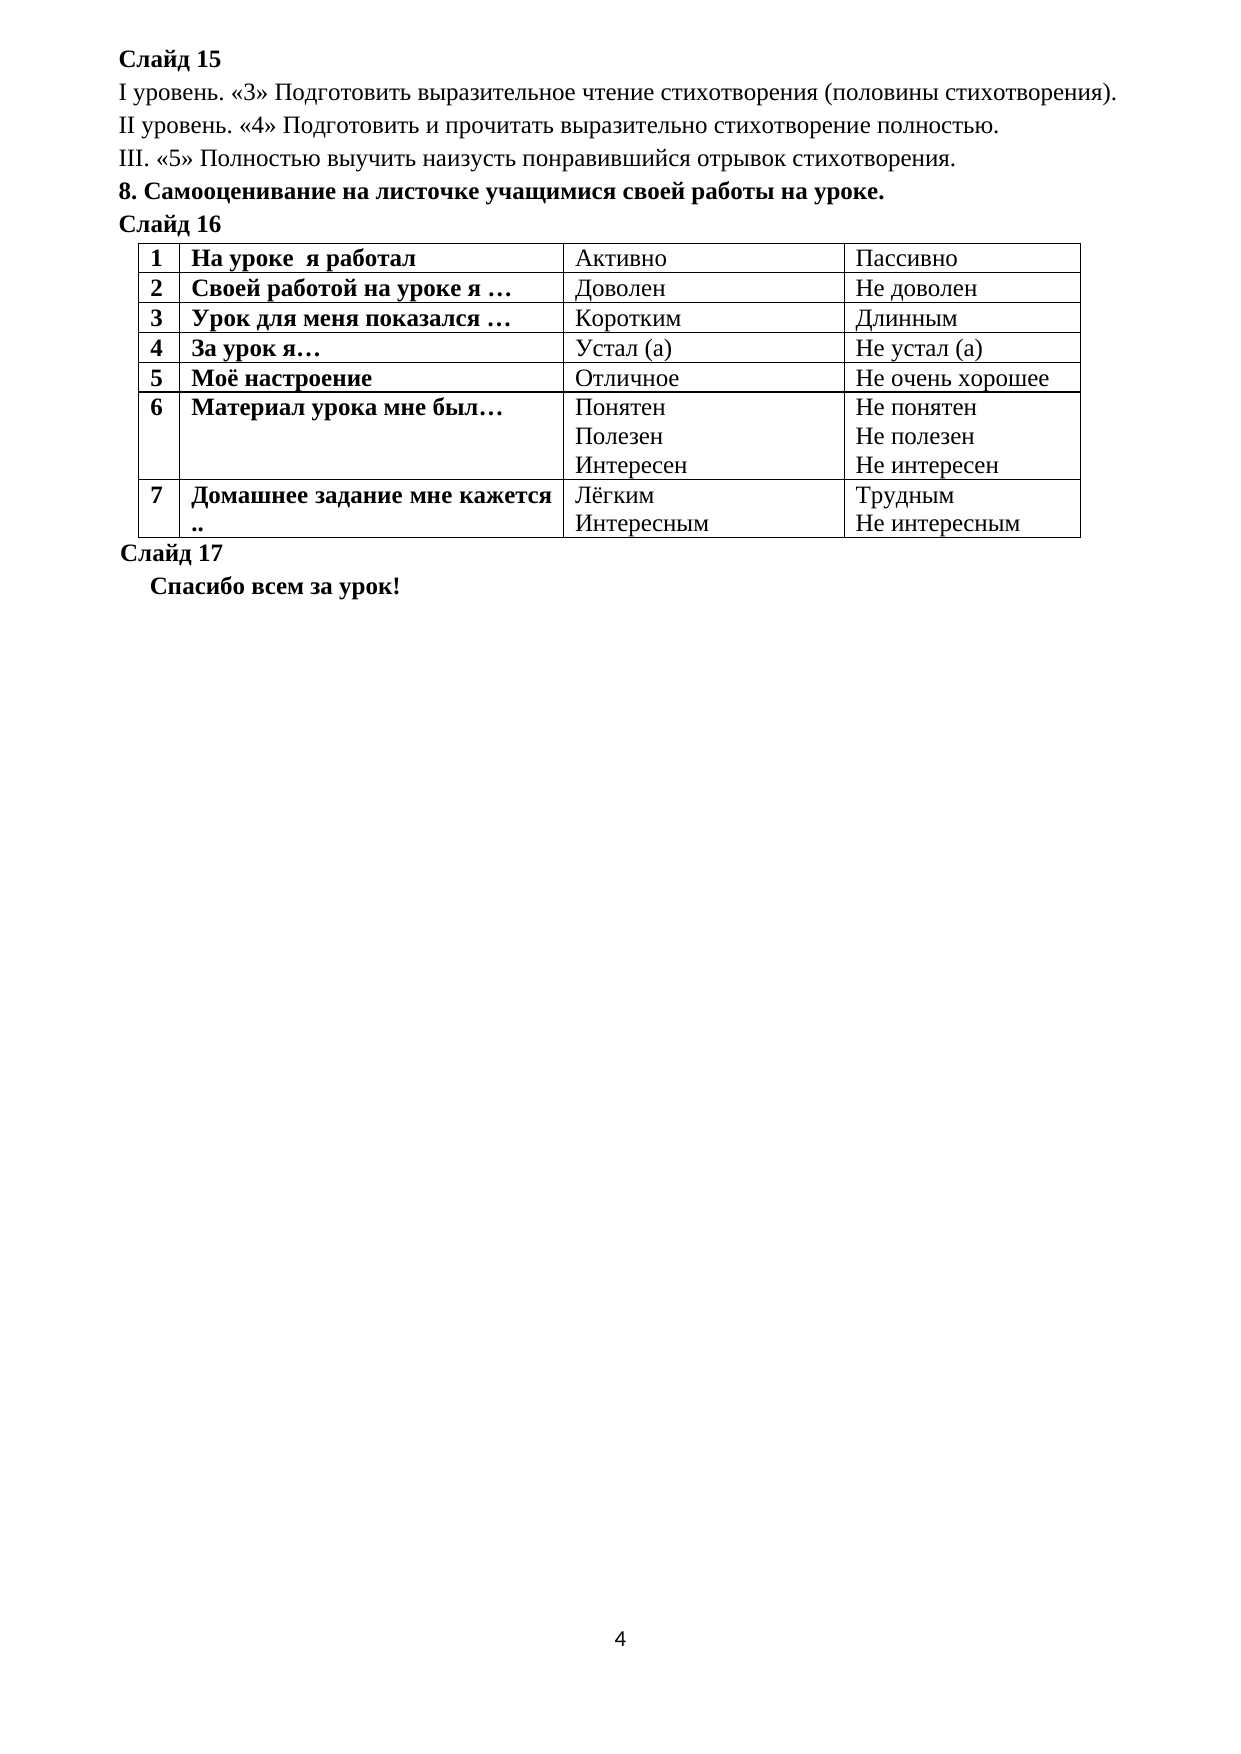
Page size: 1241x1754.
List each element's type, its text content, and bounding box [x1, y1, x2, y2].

table_cell Длинным [845, 303, 1080, 332]
text III. «5» Полностью выучить наизусть понравившийся отрывок стихотворения. [89, 143, 1152, 172]
text I уровень. «3» Подготовить выразительное чтение стихотворения (половины стихотворения). [89, 77, 1152, 106]
table_header Пассивно [845, 244, 1080, 272]
table_cell Трудным Не интересным [845, 480, 1080, 537]
table_cell Моё настроение [180, 363, 563, 391]
table_header 1 [139, 244, 179, 272]
table_cell Доволен [564, 273, 844, 302]
table_cell Материал урока мне был… [180, 393, 563, 479]
text Спасибо всем за урок! [89, 571, 1152, 600]
table_cell 2 [139, 273, 179, 302]
text 8. Самооценивание на листочке учащимися своей работы на уроке. [89, 176, 1152, 205]
table_cell Устал (а) [564, 333, 844, 362]
table_cell За урок я… [180, 333, 563, 362]
table_cell 7 [139, 480, 179, 537]
text Слайд 16 [89, 209, 1152, 238]
table_cell Урок для меня показался … [180, 303, 563, 332]
table_cell Лёгким Интересным [564, 480, 844, 537]
table_cell Своей работой на уроке я … [180, 273, 563, 302]
table_cell Отличное [564, 363, 844, 391]
table_cell Не очень хорошее [845, 363, 1080, 391]
table_cell 3 [139, 303, 179, 332]
text II уровень. «4» Подготовить и прочитать выразительно стихотворение полностью. [89, 110, 1152, 139]
table_cell Домашнее задание мне кажется .. [180, 480, 563, 537]
table_cell 4 [139, 333, 179, 362]
table_cell Коротким [564, 303, 844, 332]
table_header На уроке я работал [180, 244, 563, 272]
table_cell 5 [139, 363, 179, 391]
table_cell Понятен Полезен Интересен [564, 393, 844, 479]
text Слайд 17 [89, 538, 1152, 567]
table_header Активно [564, 244, 844, 272]
table_cell 6 [139, 393, 179, 479]
table_cell Не устал (а) [845, 333, 1080, 362]
table_cell Не понятен Не полезен Не интересен [845, 393, 1080, 479]
table_cell Не доволен [845, 273, 1080, 302]
text Слайд 15 [89, 44, 1152, 73]
